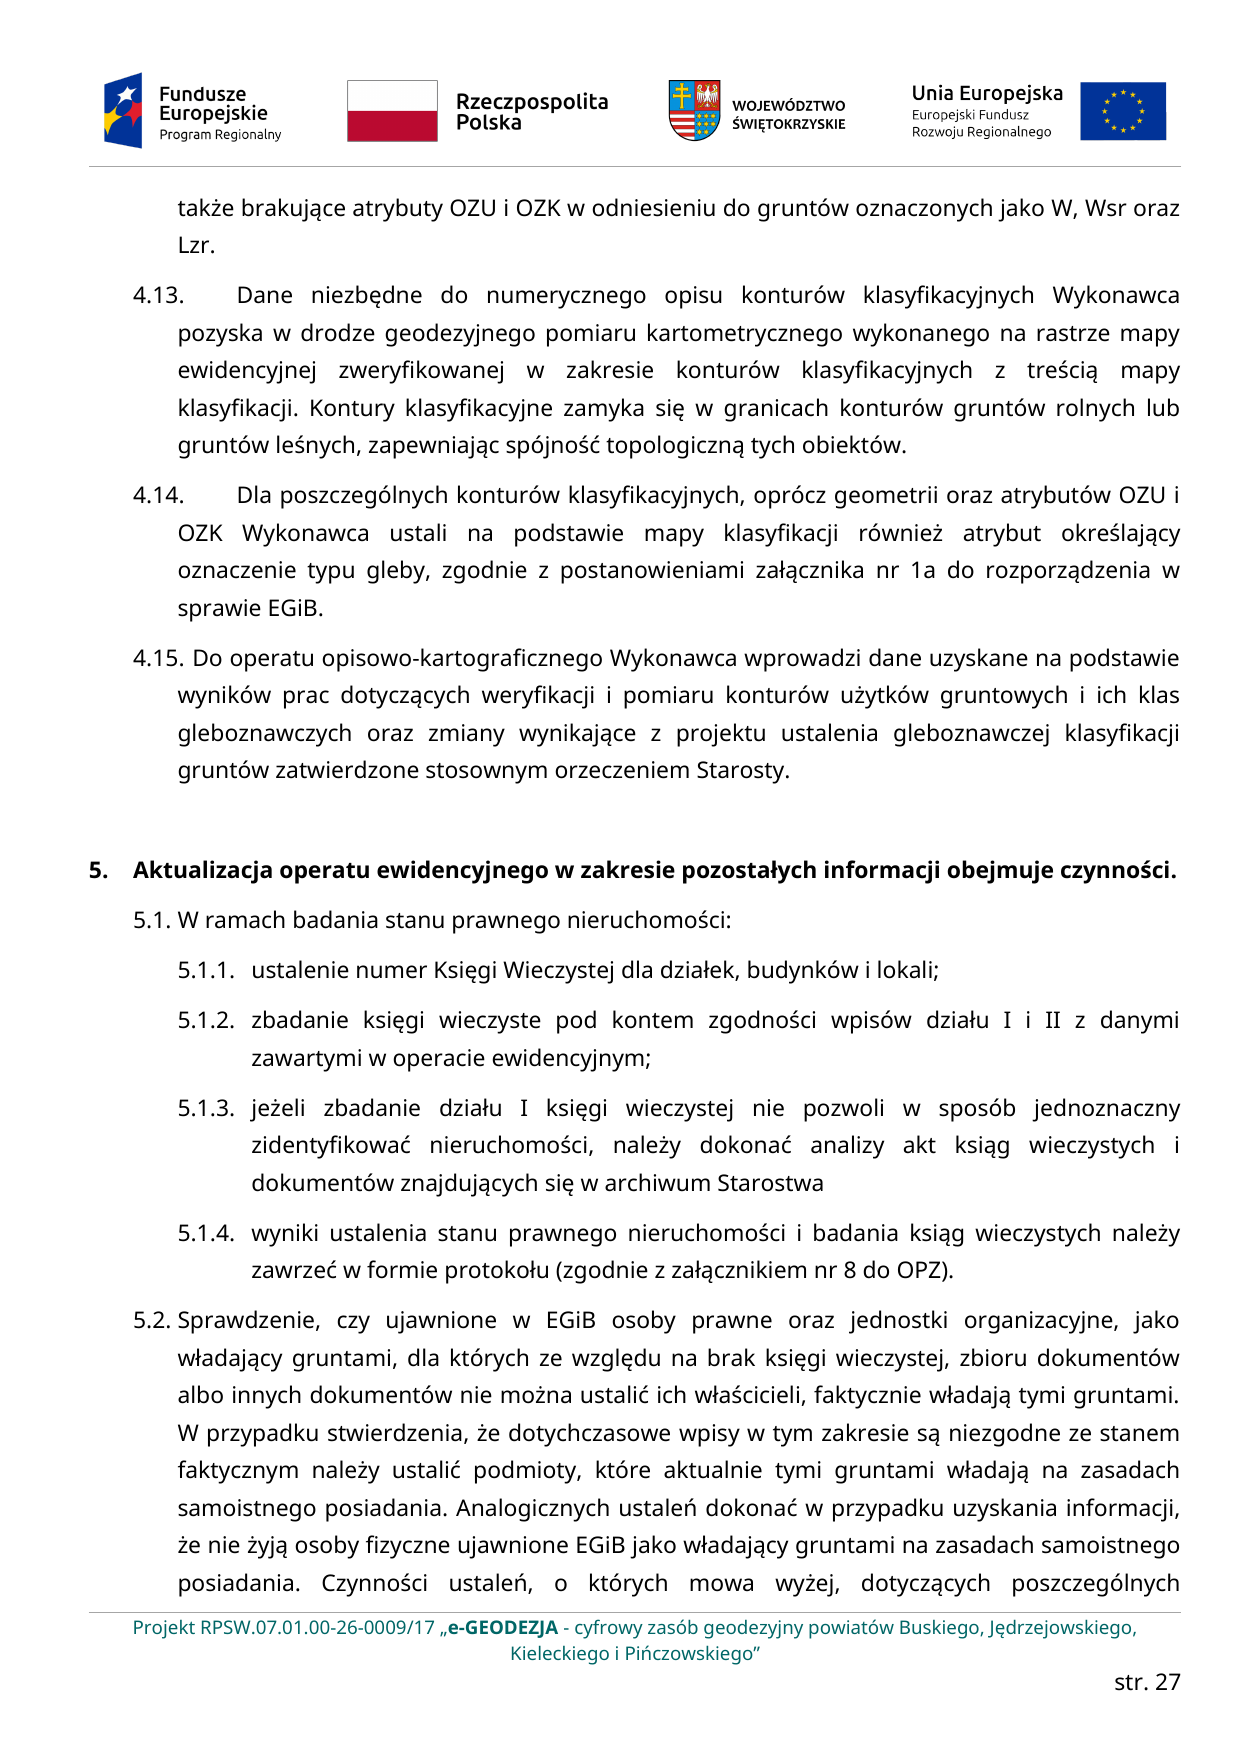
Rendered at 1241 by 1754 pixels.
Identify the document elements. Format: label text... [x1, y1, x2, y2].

list Dane niezbędne do numerycznego opisu konturów klasyfikacyjnych Wykonawca pozyska w drodze geodezyjnego pomiaru kartometrycznego wykonanego na rastrze mapy ewidencyjnej zweryfikowanej w zakresie konturów klasyfikacyjnych z treścią mapy klasyfikacji. Kontury klasyfikacyjne zamyka się w granicach konturów gruntów rolnych lub gruntów leśnych, zapewniając spójność topologiczną tych obiektów. [133, 279, 1181, 460]
list wyniki ustalenia stanu prawnego nieruchomości i badania ksiąg wieczystych należy zawrzeć w formie protokołu (zgodnie z załącznikiem nr 8 do OPZ). [177, 1217, 1181, 1285]
list Dla poszczególnych konturów klasyfikacyjnych, oprócz geometrii oraz atrybutów OZU i OZK Wykonawca ustali na podstawie mapy klasyfikacji również atrybut określający oznaczenie typu gleby, zgodnie z postanowieniami załącznika nr 1a do rozporządzenia w sprawie EGiB. [133, 479, 1181, 623]
list jeżeli zbadanie działu I księgi wieczystej nie pozwoli w sposób jednoznaczny zidentyfikować nieruchomości, należy dokonać analizy akt ksiąg wieczystych i dokumentów znajdujących się w archiwum Starostwa [177, 1092, 1181, 1198]
list ustalenie numer Księgi Wieczystej dla działek, budynków i lokali; [177, 954, 1181, 985]
list zbadanie księgi wieczyste pod kontem zgodności wpisów działu I i II z danymi zawartymi w operacie ewidencyjnym; [177, 1004, 1181, 1073]
list W ramach badania stanu prawnego nieruchomości: [133, 904, 1181, 935]
list Do operatu opisowo-kartograficznego Wykonawca wprowadzi dane uzyskane na podstawie wyników prac dotyczących weryfikacji i pomiaru konturów użytków gruntowych i ich klas gleboznawczych oraz zmiany wynikające z projektu ustalenia gleboznawczej klasyfikacji gruntów zatwierdzone stosownym orzeczeniem Starosty. [133, 642, 1181, 785]
picture [88, 59, 1182, 164]
list Aktualizacja operatu ewidencyjnego w zakresie pozostałych informacji obejmuje czynności. [89, 854, 1181, 885]
